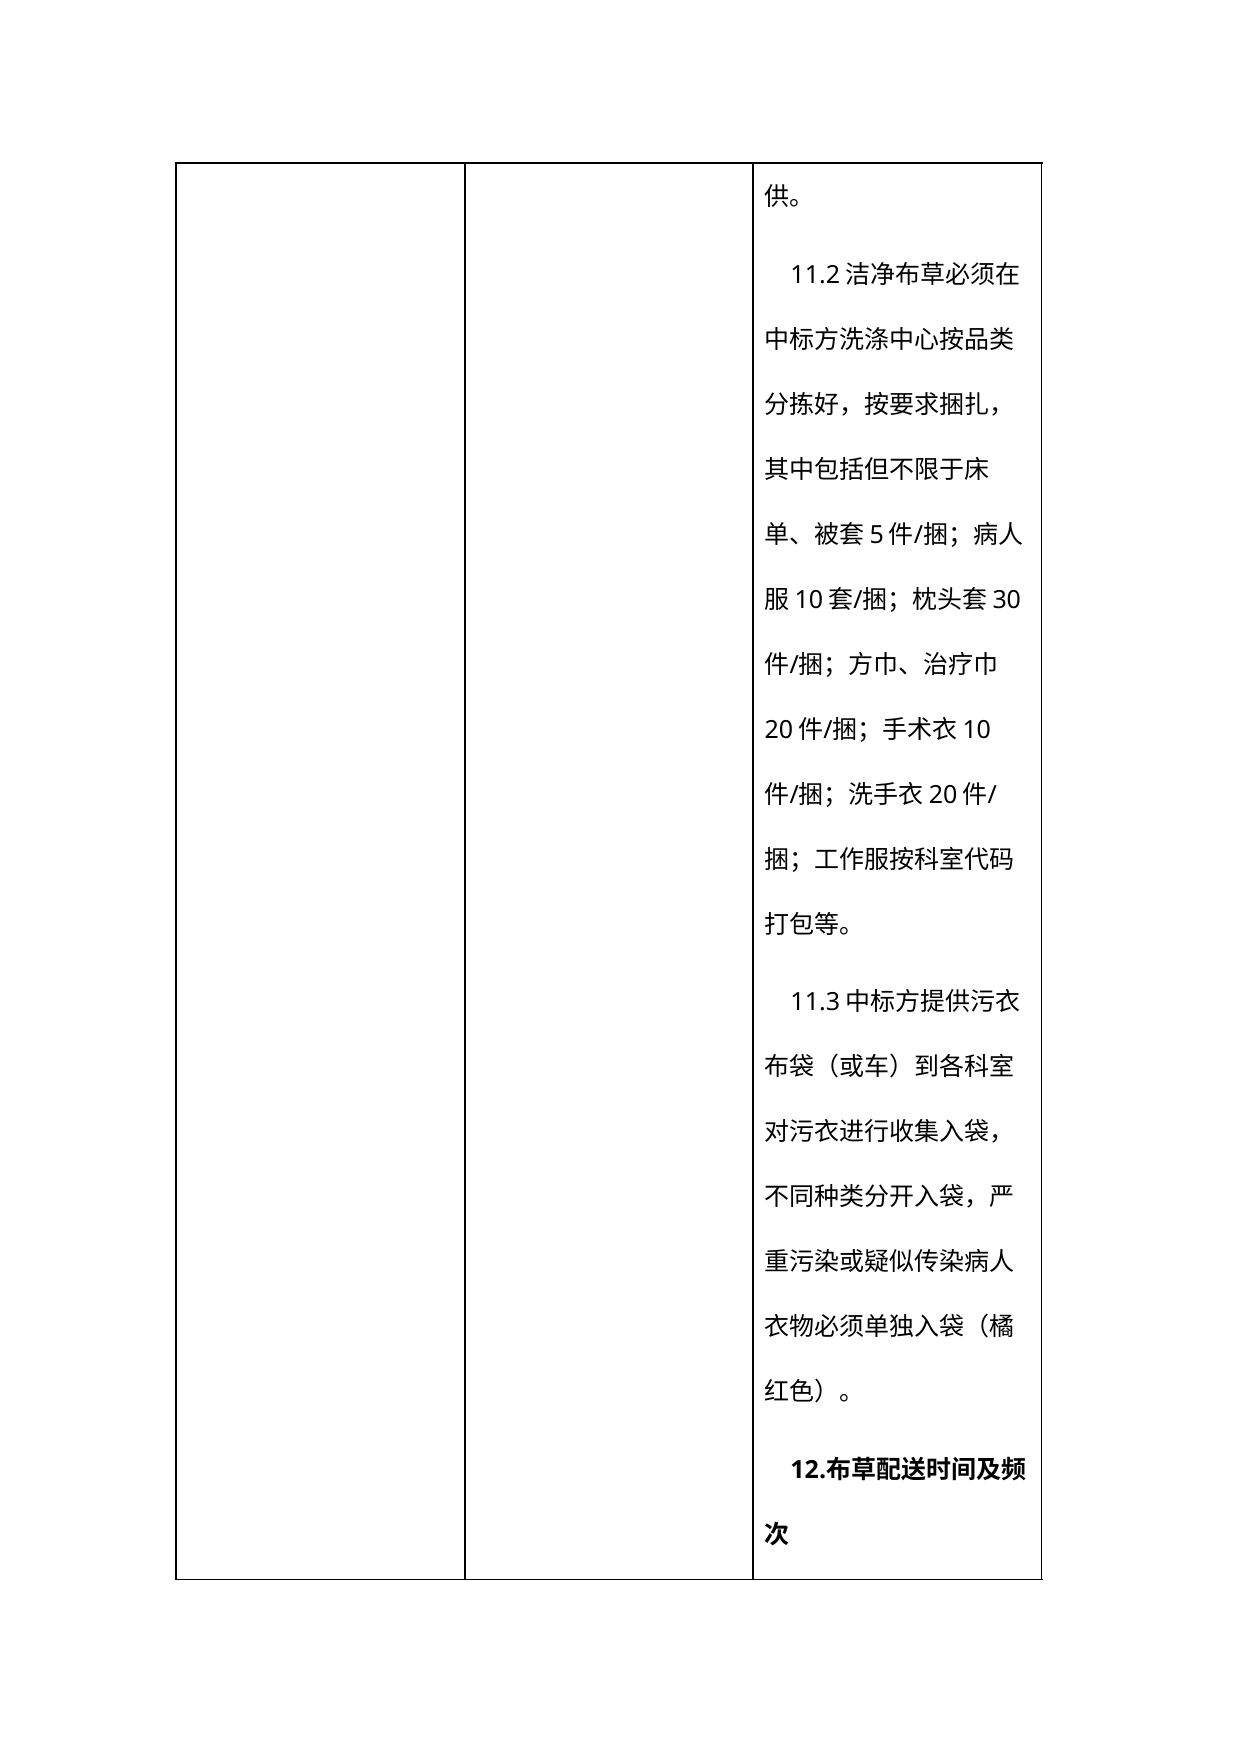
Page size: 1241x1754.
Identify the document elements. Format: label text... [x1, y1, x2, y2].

table_cell 1 [177, 164, 464, 1578]
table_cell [754, 164, 1041, 1578]
table_cell [466, 164, 752, 1578]
